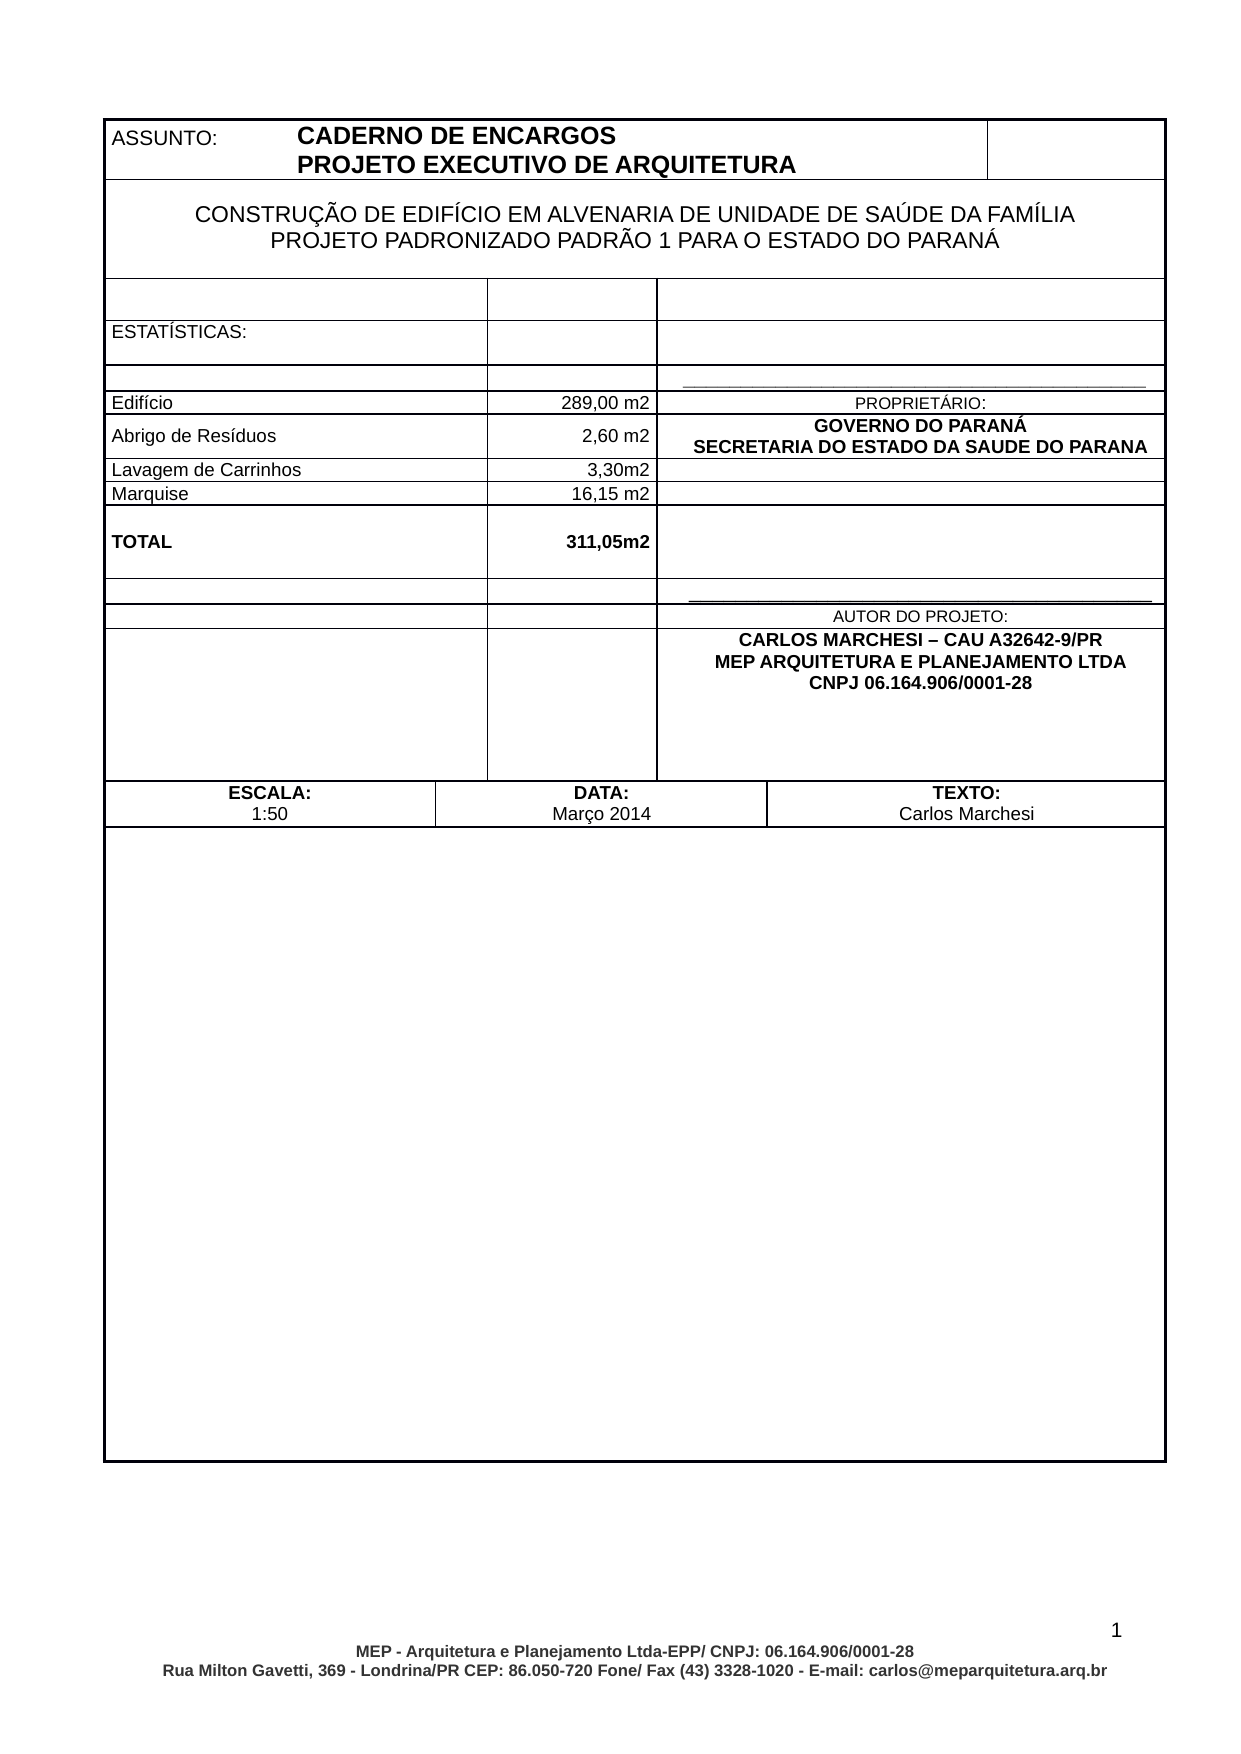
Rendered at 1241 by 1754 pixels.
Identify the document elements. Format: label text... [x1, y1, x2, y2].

table_cell 311,05m2 [488, 506, 656, 577]
table_cell 289,00 m2 [488, 392, 656, 413]
table_cell ________________________________________ [658, 579, 1164, 603]
table_cell ESCALA: [106, 782, 435, 803]
table_cell ________________________________________ [658, 366, 1164, 390]
table_cell 16,15 m2 [488, 482, 656, 504]
table_cell [488, 579, 656, 603]
table_cell [106, 828, 1164, 1460]
table_cell TEXTO: [768, 782, 1164, 803]
table_cell TOTAL [106, 506, 487, 577]
table_cell [106, 366, 487, 390]
table_cell Carlos Marchesi [768, 803, 1164, 826]
table_cell [106, 279, 487, 320]
table_cell [658, 482, 1164, 504]
table_cell [658, 459, 1164, 481]
table_header ASSUNTO: [106, 121, 289, 179]
table_cell 1:50 [106, 803, 435, 826]
table_header CADERNO DE ENCARGOS PROJETO EXECUTIVO DE ARQUITETURA [289, 121, 987, 179]
table_header [988, 121, 1164, 179]
table_cell Lavagem de Carrinhos [106, 459, 487, 481]
table_cell [106, 605, 487, 627]
table_cell PROPRIETÁRIO: [658, 392, 1164, 413]
table_cell 2,60 m2 [488, 415, 656, 458]
table_cell [658, 279, 1164, 320]
table_cell AUTOR DO PROJETO: [658, 605, 1164, 627]
table_cell [488, 321, 656, 364]
table_cell [658, 506, 1164, 577]
table_cell [488, 279, 656, 320]
table_cell GOVERNO DO PARANÁ SECRETARIA DO ESTADO DA SAUDE DO PARANA [658, 415, 1164, 458]
table_cell Marquise [106, 482, 487, 504]
table_cell 3,30m2 [488, 459, 656, 481]
table_cell Abrigo de Resíduos [106, 415, 487, 458]
table_cell [658, 321, 1164, 364]
table_cell [488, 605, 656, 627]
table_cell CARLOS MARCHESI – CAU A32642-9/PR MEP ARQUITETURA E PLANEJAMENTO LTDA CNPJ 06.164.906/0001-28 [658, 629, 1164, 780]
table_cell ESTATÍSTICAS: [106, 321, 487, 364]
table_cell DATA: [436, 782, 766, 803]
table_cell [106, 579, 487, 603]
table_cell [106, 629, 487, 780]
table_cell Março 2014 [436, 803, 766, 826]
table_cell Edifício [106, 392, 487, 413]
table_cell [488, 366, 656, 390]
table_cell CONSTRUÇÃO DE EDIFÍCIO EM ALVENARIA DE UNIDADE DE SAÚDE DA FAMÍLIA PROJETO PADRONIZADO PADRÃO 1 PARA O ESTADO DO PARANÁ [106, 180, 1164, 277]
table_cell [488, 629, 656, 780]
